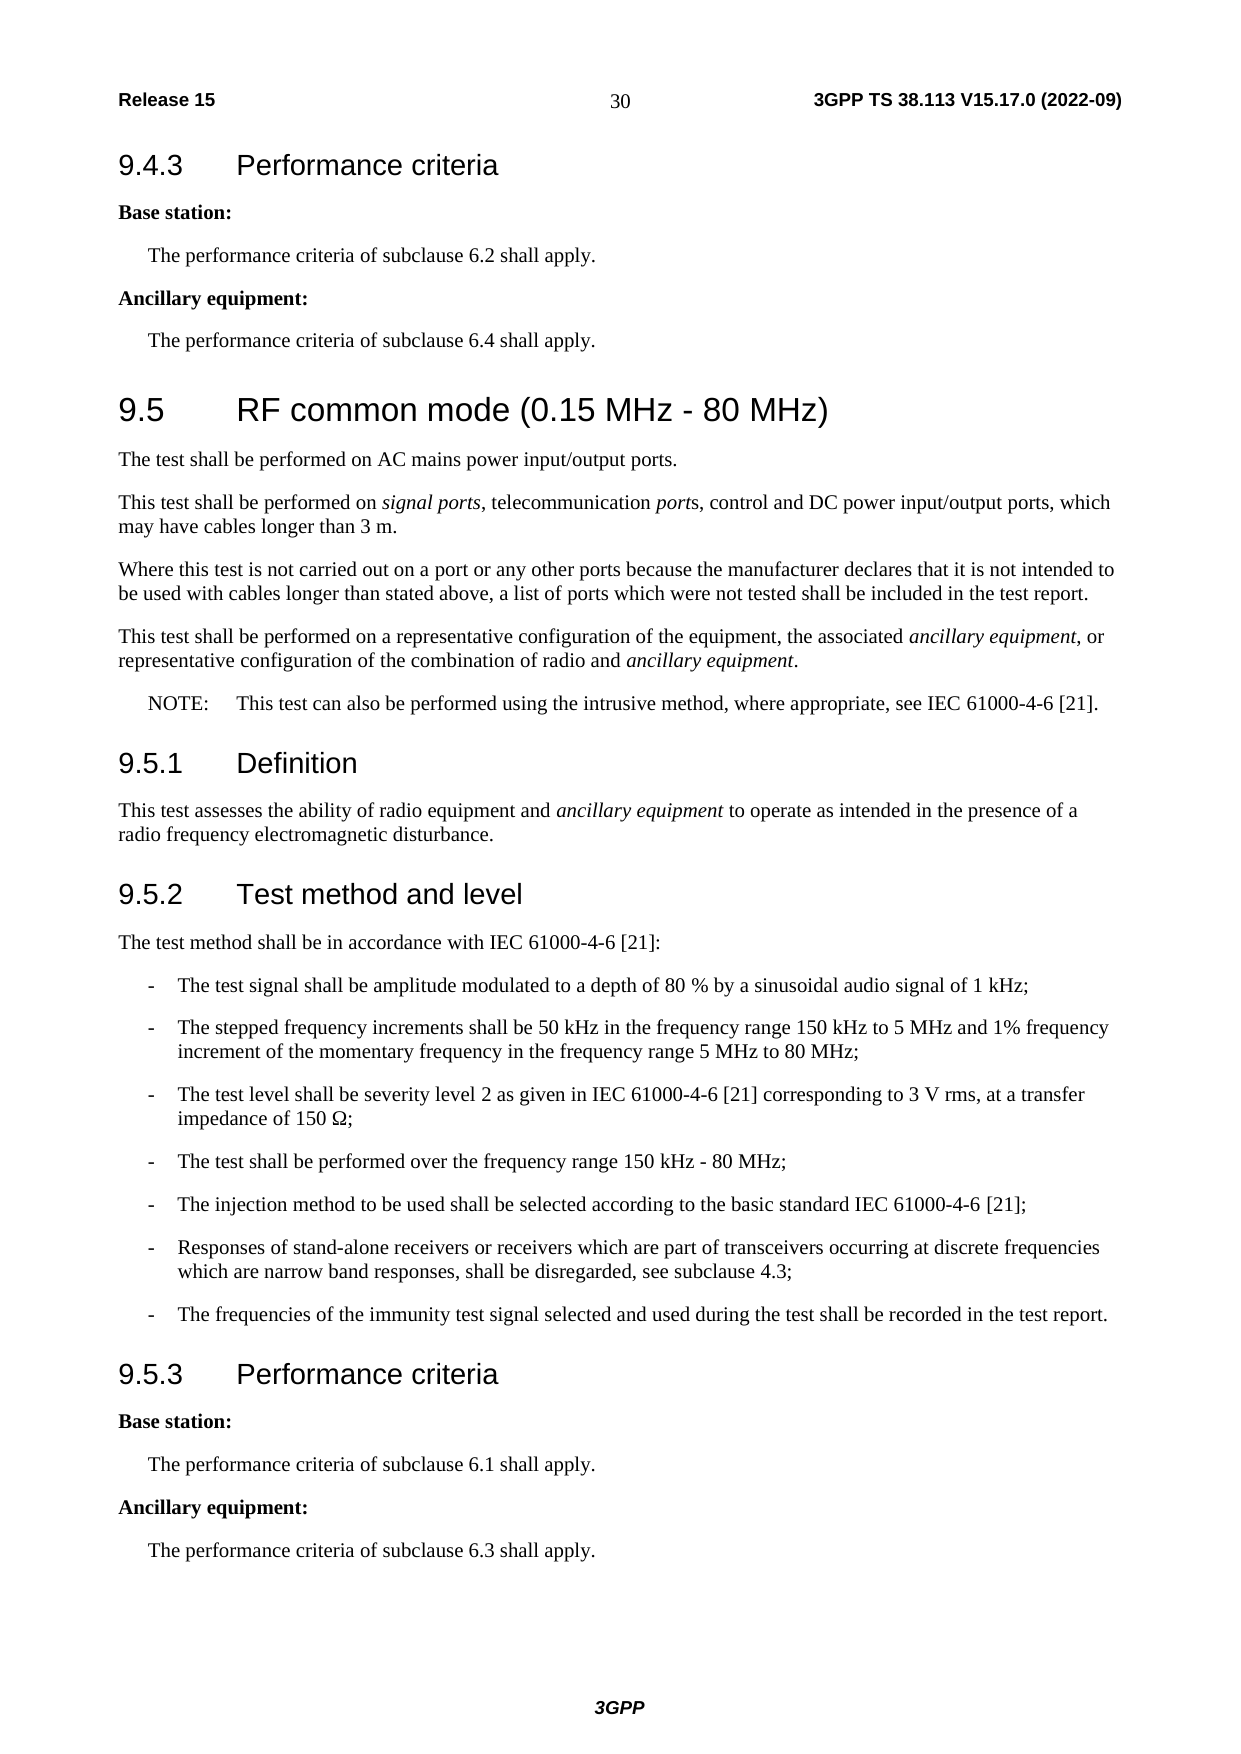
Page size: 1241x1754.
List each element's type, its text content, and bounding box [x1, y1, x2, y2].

text The performance criteria of subclause 6.3 shall apply. [118, 1538, 1122, 1562]
text - The stepped frequency increments shall be 50 kHz in the frequency range 150 kHz to 5 MHz and 1% frequency increment of the momentary frequency in the frequency range 5 MHz to 80 MHz; [148, 1015, 1122, 1063]
subtitle 9.4.3 Performance criteria [118, 147, 1122, 181]
text - The test level shall be severity level 2 as given in IEC 61000-4-6 [21] corresponding to 3 V rms, at a transfer impedance of 150 Ω; [148, 1082, 1122, 1130]
text - The frequencies of the immunity test signal selected and used during the test shall be recorded in the test report. [148, 1302, 1122, 1326]
subtitle 9.5.1 Definition [118, 746, 1122, 779]
text Where this test is not carried out on a port or any other ports because the manufacturer declares that it is not intended to be used with cables longer than stated above, a list of ports which were not tested shall be included in the test report. [118, 557, 1122, 605]
subtitle 9.5.2 Test method and level [118, 877, 1122, 911]
text This test assesses the ability of radio equipment and ancillary equipment to operate as intended in the presence of a radio frequency electromagnetic disturbance. [118, 798, 1122, 846]
text Base station: [118, 1409, 1122, 1433]
text This test shall be performed on a representative configuration of the equipment, the associated ancillary equipment, or representative configuration of the combination of radio and ancillary equipment. [118, 623, 1122, 672]
text Base station: [118, 200, 1122, 224]
text The performance criteria of subclause 6.4 shall apply. [118, 328, 1122, 352]
text The test method shall be in accordance with IEC 61000-4-6 [21]: [118, 930, 1122, 954]
subtitle 9.5.3 Performance criteria [118, 1357, 1122, 1390]
text Ancillary equipment: [118, 285, 1122, 309]
text - The test signal shall be amplitude modulated to a depth of 80 % by a sinusoidal audio signal of 1 kHz; [148, 972, 1122, 997]
text - The test shall be performed over the frequency range 150 kHz - 80 MHz; [148, 1149, 1122, 1173]
text The performance criteria of subclause 6.2 shall apply. [118, 243, 1122, 267]
text - The injection method to be used shall be selected according to the basic standard IEC 61000-4-6 [21]; [148, 1192, 1122, 1216]
text Ancillary equipment: [118, 1495, 1122, 1519]
text The performance criteria of subclause 6.1 shall apply. [118, 1452, 1122, 1476]
subtitle 9.5 RF common mode (0.15 MHz - 80 MHz) [118, 390, 1122, 428]
text This test shall be performed on signal ports, telecommunication ports, control and DC power input/output ports, which may have cables longer than 3 m. [118, 490, 1122, 538]
text The test shall be performed on AC mains power input/output ports. [118, 447, 1122, 471]
text NOTE: This test can also be performed using the intrusive method, where appropriate, see IEC 61000-4-6 [21]. [148, 690, 1122, 714]
text - Responses of stand-alone receivers or receivers which are part of transceivers occurring at discrete frequencies which are narrow band responses, shall be disregarded, see subclause 4.3; [148, 1235, 1122, 1283]
